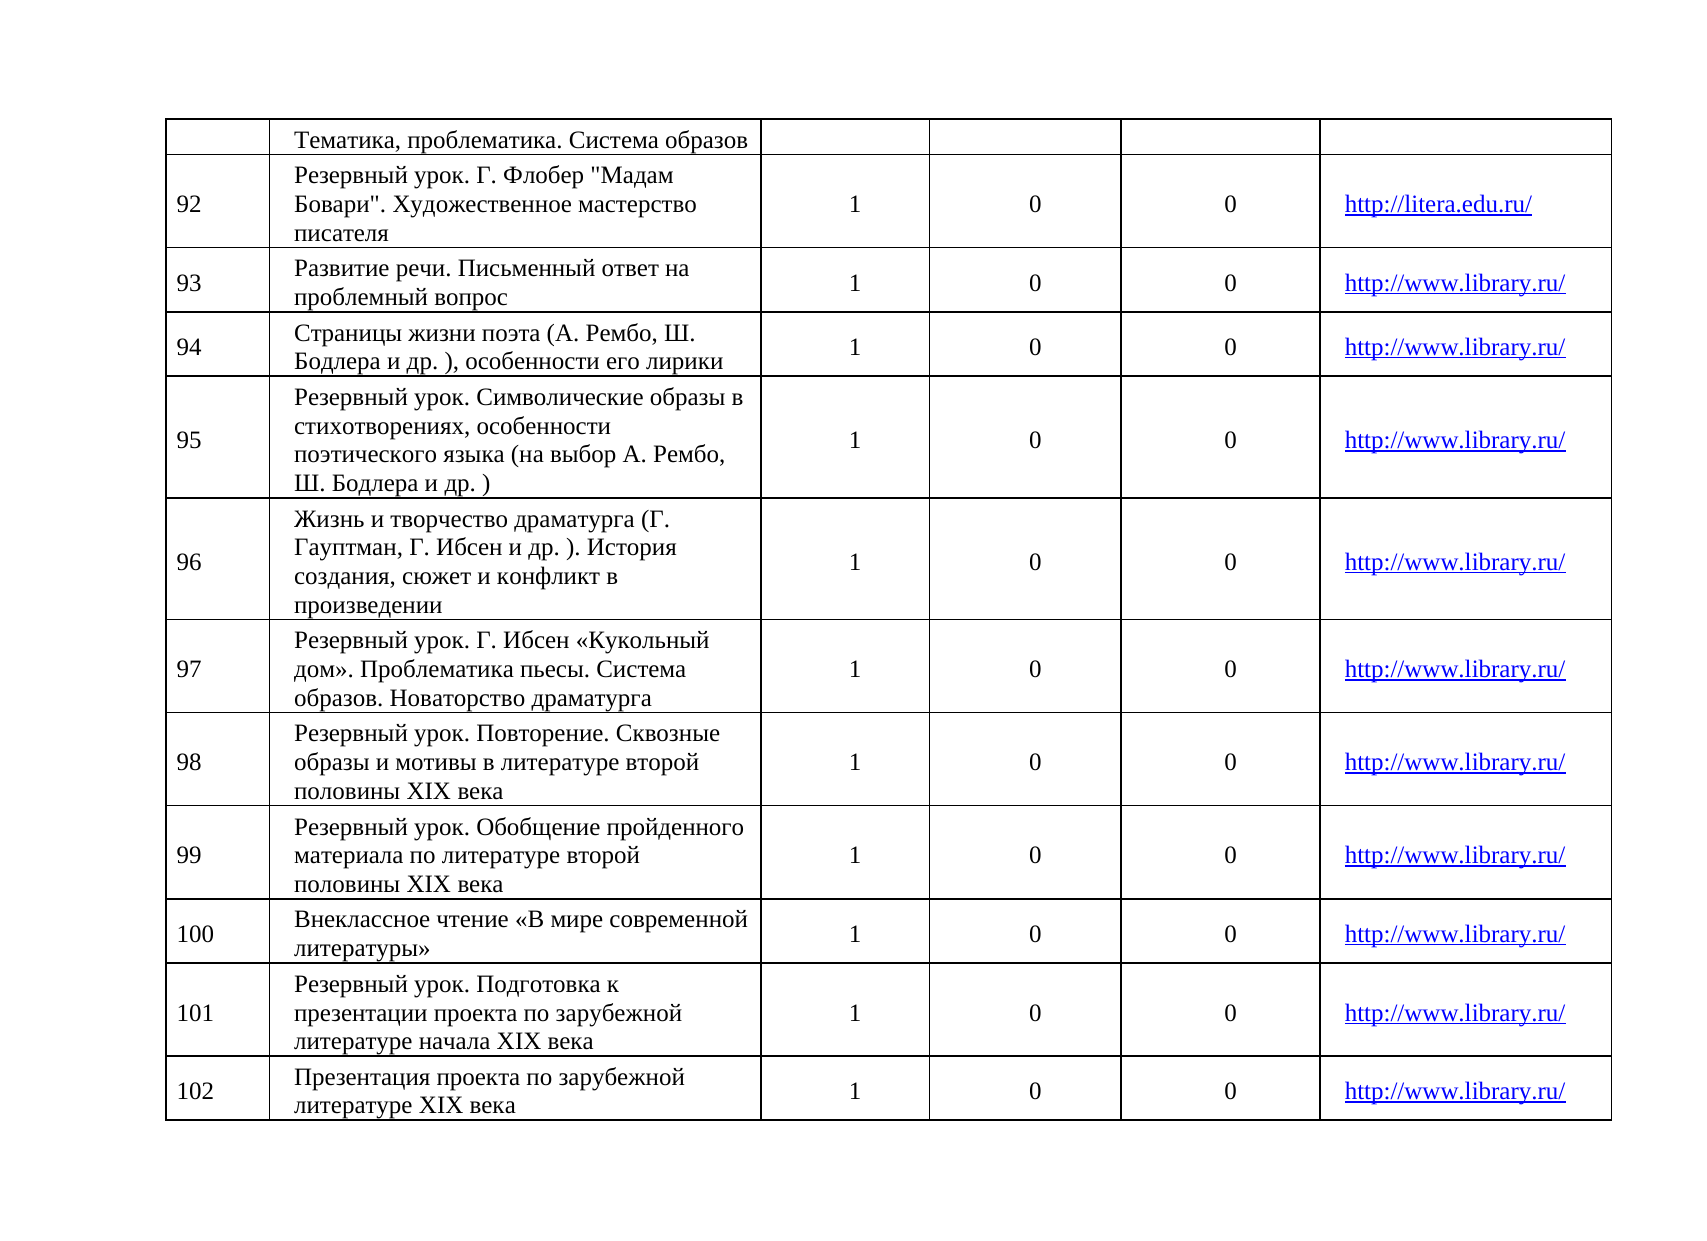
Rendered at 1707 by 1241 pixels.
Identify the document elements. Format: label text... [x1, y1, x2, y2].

table_cell 0 [930, 248, 1120, 311]
table_cell 101 [167, 964, 269, 1055]
table_cell 1 [762, 806, 929, 898]
table_cell 0 [1122, 248, 1319, 311]
table_cell http://www.library.ru/ [1321, 806, 1611, 898]
table_cell Резервный урок. Символические образы в стихотворениях, особенности поэтического языка (на выбор А. Рембо, Ш. Бодлера и др. ) [270, 377, 760, 497]
table_cell 97 [167, 620, 269, 712]
table_cell 0 [1122, 120, 1319, 154]
table_cell 1 [762, 713, 929, 805]
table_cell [1321, 120, 1611, 154]
table_cell 0 [1122, 377, 1319, 497]
table_cell 1 [762, 155, 929, 247]
table_cell Резервный урок. Г. Флобер "Мадам Бовари". Художественное мастерство писателя [270, 155, 760, 247]
table_cell 0 [930, 900, 1120, 962]
table_cell http://www.library.ru/ [1321, 1057, 1611, 1119]
table_cell http://www.library.ru/ [1321, 964, 1611, 1055]
table_cell 0 [930, 964, 1120, 1055]
table_cell 0 [930, 377, 1120, 497]
table_cell 1 [762, 1057, 929, 1119]
table_cell Внеклассное чтение «В мире современной литературы» [270, 900, 760, 962]
table_cell 98 [167, 713, 269, 805]
table_cell Страницы жизни поэта (А. Рембо, Ш. Бодлера и др. ), особенности его лирики [270, 313, 760, 375]
table_cell 0 [930, 806, 1120, 898]
table_cell 0 [1122, 313, 1319, 375]
table_cell 1 [762, 120, 929, 154]
table_cell 0 [1122, 964, 1319, 1055]
table_cell 1 [762, 900, 929, 962]
table_cell 102 [167, 1057, 269, 1119]
table_cell 95 [167, 377, 269, 497]
table_cell 0 [930, 1057, 1120, 1119]
table_cell http://www.library.ru/ [1321, 499, 1611, 619]
table_cell 0 [930, 713, 1120, 805]
table_cell 0 [1122, 713, 1319, 805]
table_cell http://www.library.ru/ [1321, 377, 1611, 497]
table_cell 0 [1122, 806, 1319, 898]
table_cell http://www.library.ru/ [1321, 713, 1611, 805]
table_cell http://www.library.ru/ [1321, 620, 1611, 712]
table_cell Презентация проекта по зарубежной литературе ХIХ века [270, 1057, 760, 1119]
table_cell Резервный урок. Обобщение пройденного материала по литературе второй половины XIX века [270, 806, 760, 898]
table_cell 1 [762, 964, 929, 1055]
table_cell 99 [167, 806, 269, 898]
table_cell Жизнь и творчество драматурга (Г. Гауптман, Г. Ибсен и др. ). История создания, сюжет и конфликт в произведении [270, 499, 760, 619]
table_cell 0 [1122, 620, 1319, 712]
table_cell http://www.library.ru/ [1321, 313, 1611, 375]
table_cell 96 [167, 499, 269, 619]
table_cell 1 [762, 377, 929, 497]
table_cell 0 [930, 620, 1120, 712]
table_cell 0 [930, 313, 1120, 375]
table_cell 0 [1122, 155, 1319, 247]
table_cell 0 [1122, 499, 1319, 619]
table_cell 0 [1122, 1057, 1319, 1119]
table_cell 0 [930, 499, 1120, 619]
table_cell http://www.library.ru/ [1321, 248, 1611, 311]
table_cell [270, 120, 760, 154]
table_cell 0 [930, 120, 1120, 154]
table_cell Резервный урок. Повторение. Сквозные образы и мотивы в литературе второй половины XIX века [270, 713, 760, 805]
table_cell http://www.library.ru/ [1321, 900, 1611, 962]
table_cell 1 [762, 620, 929, 712]
table_cell 100 [167, 900, 269, 962]
table_cell Резервный урок. Подготовка к презентации проекта по зарубежной литературе начала ХIХ века [270, 964, 760, 1055]
table_cell Развитие речи. Письменный ответ на проблемный вопрос [270, 248, 760, 311]
table_cell 91 [167, 120, 269, 154]
table_cell 0 [930, 155, 1120, 247]
table_cell 94 [167, 313, 269, 375]
table_cell 0 [1122, 900, 1319, 962]
table_cell 1 [762, 248, 929, 311]
table_cell 93 [167, 248, 269, 311]
table_cell 1 [762, 313, 929, 375]
table_cell 1 [762, 499, 929, 619]
table_cell Резервный урок. Г. Ибсен «Кукольный дом». Проблематика пьесы. Система образов. Новаторство драматурга [270, 620, 760, 712]
table_cell http://litera.edu.ru/ [1321, 155, 1611, 247]
table_cell 92 [167, 155, 269, 247]
